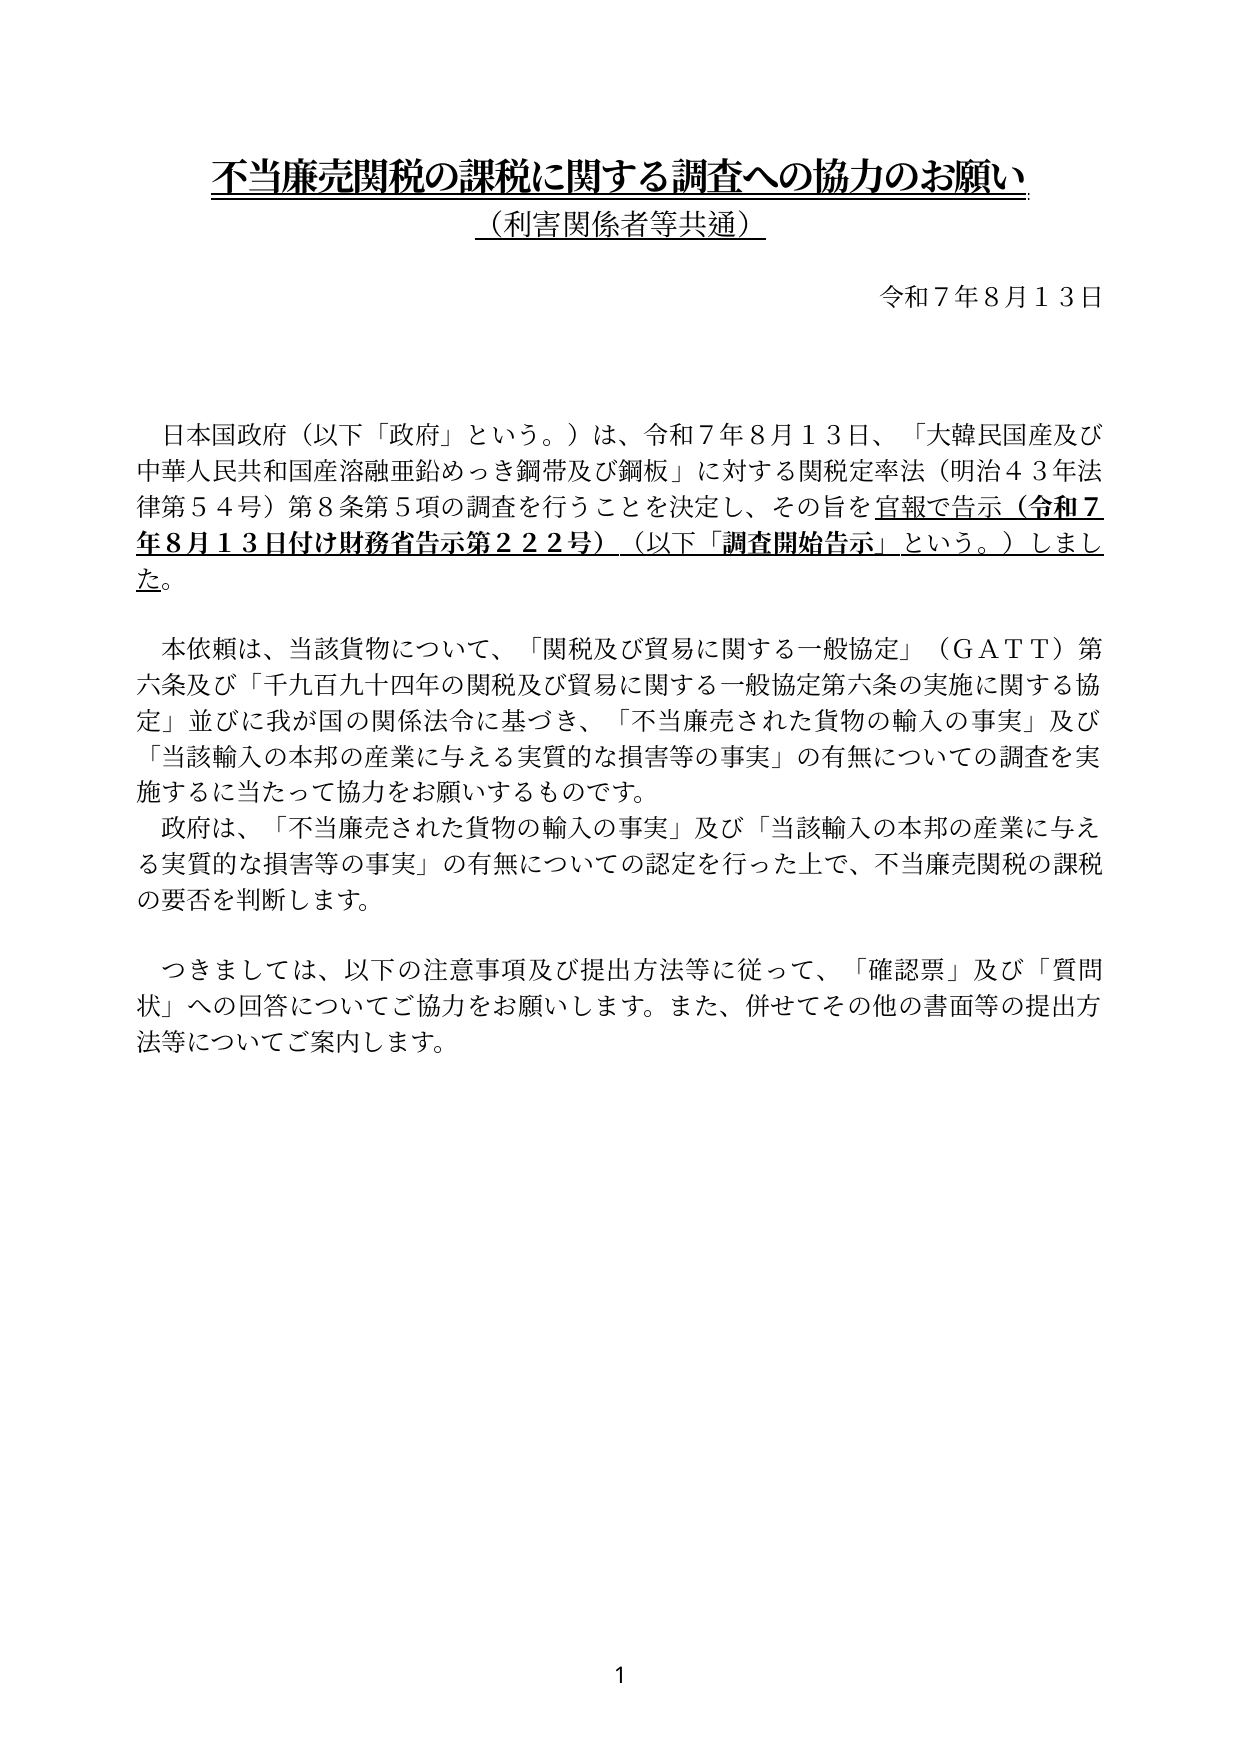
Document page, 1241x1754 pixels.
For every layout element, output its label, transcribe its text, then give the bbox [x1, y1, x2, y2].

text 本依頼は、当該貨物について、「関税及び貿易に関する一般協定」（ＧＡＴＴ）第六条及び「千九百九十四年の関税及び貿易に関する一般協定第六条の実施に関する協定」並びに我が国の関係法令に基づき、「不当廉売された貨物の輸入の事実」及び「当該輸入の本邦の産業に与える実質的な損害等の事実」の有無についての調査を実施するに当たって協力をお願いするものです。 [136, 629, 1104, 809]
text 政府は、「不当廉売された貨物の輸入の事実」及び「当該輸入の本邦の産業に与える実質的な損害等の事実」の有無についての認定を行った上で、不当廉売関税の課税の要否を判断します。 [136, 809, 1104, 917]
text 不当廉売関税の課税に関する調査への協力のお願い [136, 148, 1104, 202]
text 日本国政府（以下「政府」という。）は、令和７年８月１３日、「大韓民国産及び中華人民共和国産溶融亜鉛めっき鋼帯及び鋼板」に対する関税定率法（明治４３年法律第５４号）第８条第５項の調査を行うことを決定し、その旨を官報で告示（令和７年８月１３日付け財務省告示第２２２号）（以下「調査開始告示」という。）しました。 [136, 416, 1104, 595]
text つきましては、以下の注意事項及び提出方法等に従って、「確認票」及び「質問状」への回答についてご協力をお願いします。また、併せてその他の書面等の提出方法等についてご案内します。 [136, 951, 1104, 1059]
text 令和７年８月１３日 [136, 277, 1104, 313]
text （利害関係者等共通） [136, 202, 1104, 243]
